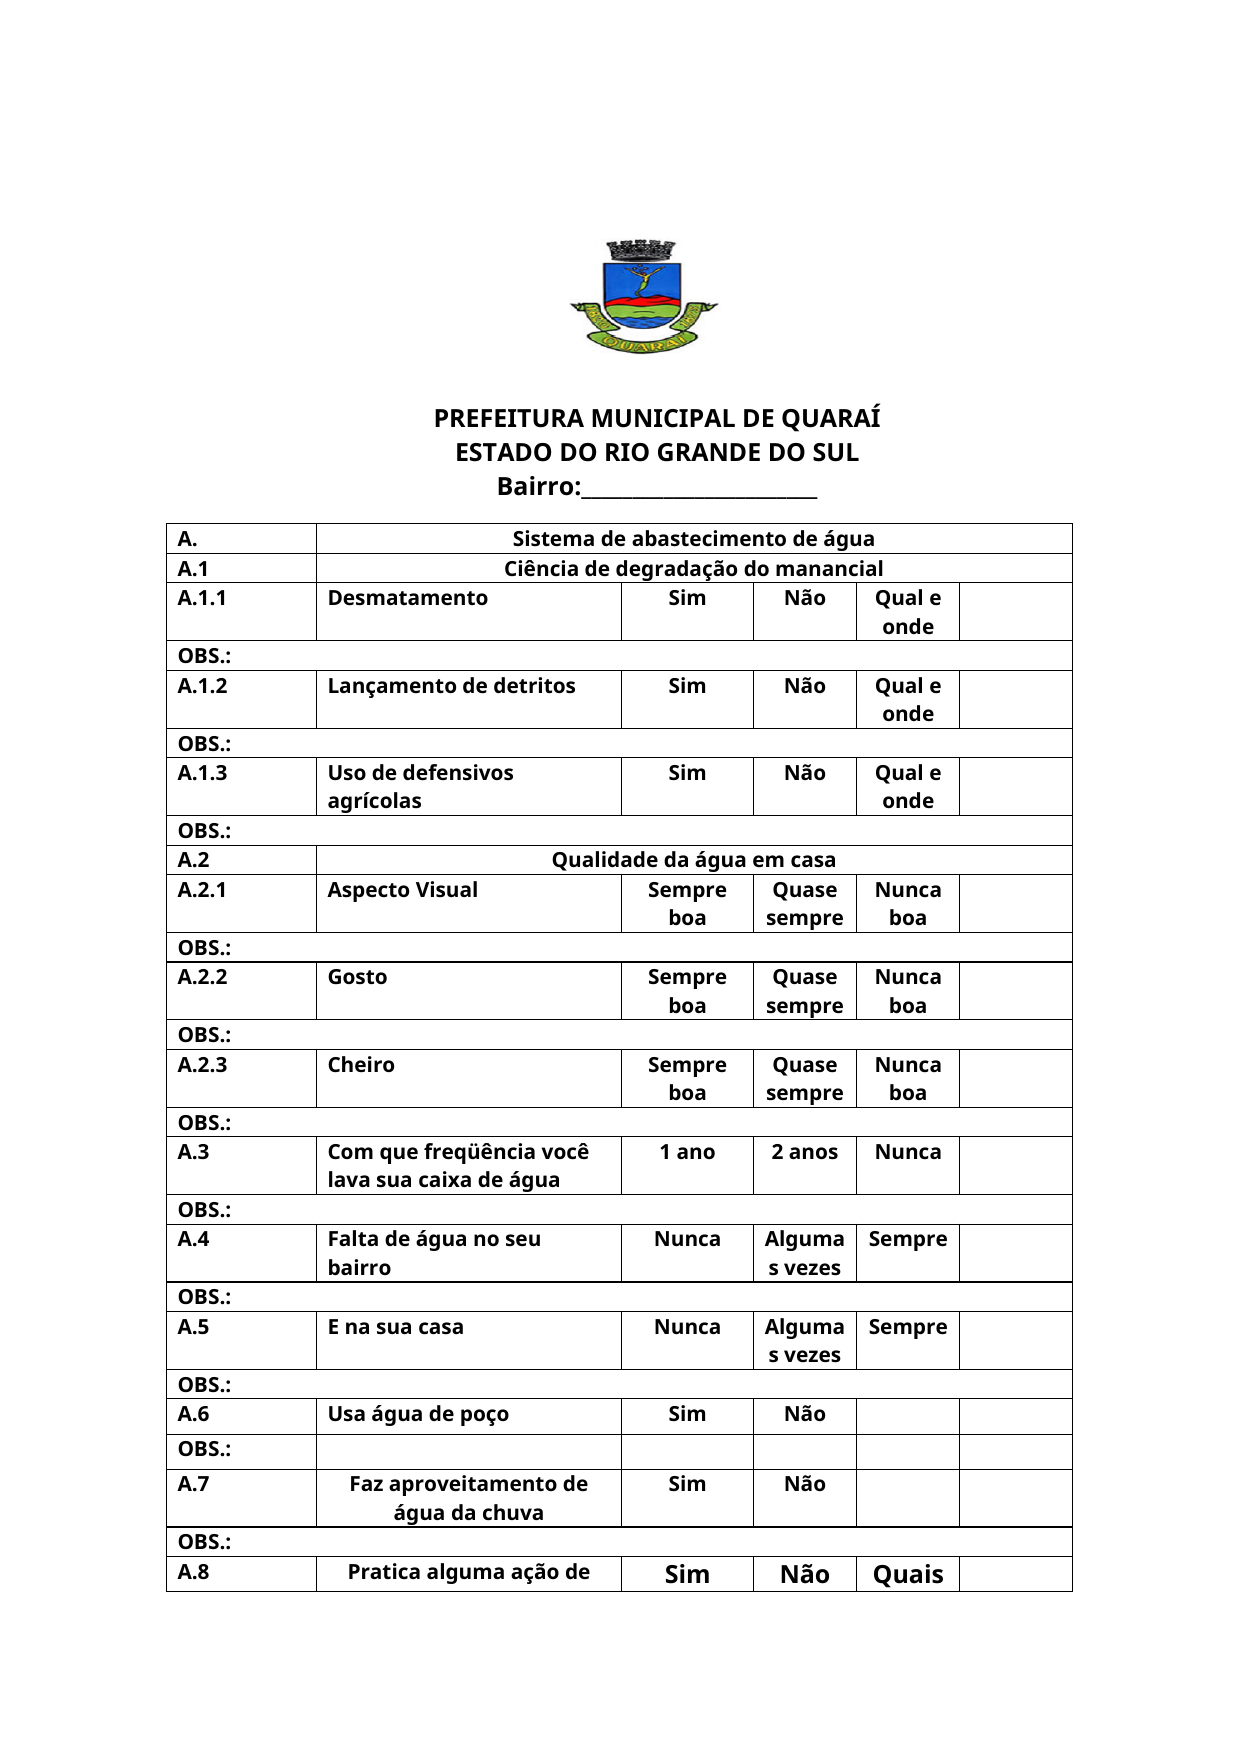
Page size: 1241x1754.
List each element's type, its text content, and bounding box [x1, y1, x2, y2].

table_cell [754, 1435, 856, 1468]
table_cell Falta de água no seu bairro [317, 1225, 621, 1281]
table_cell Gosto [317, 963, 621, 1019]
table_cell Sempre boa [622, 875, 753, 932]
table_cell Nunca [857, 1137, 959, 1194]
table_cell Sim [622, 583, 753, 640]
table_cell Lançamento de detritos [317, 671, 621, 728]
table_cell [317, 1435, 621, 1468]
table_cell Qual e onde [857, 583, 959, 640]
table_cell [960, 671, 1072, 728]
table_cell Uso de defensivos agrícolas [317, 758, 621, 815]
table_cell Quase sempre [754, 875, 856, 932]
table_cell OBS.: [167, 1370, 1072, 1398]
table_cell [960, 1435, 1072, 1468]
text ESTADO DO RIO GRANDE DO SUL [177, 434, 1063, 468]
table_cell Nunca boa [857, 963, 959, 1019]
table_cell A.8 [167, 1557, 316, 1591]
table_cell A.1.2 [167, 671, 316, 728]
table_cell A.7 [167, 1470, 316, 1526]
table_cell [857, 1470, 959, 1526]
table_cell OBS.: [167, 1020, 1072, 1049]
table_cell [857, 1435, 959, 1468]
table_cell Sempre boa [622, 1050, 753, 1107]
table_cell Sim [622, 1557, 753, 1591]
table_cell A.2.1 [167, 875, 316, 932]
table_cell Não [754, 1399, 856, 1433]
table_cell Nunca [622, 1312, 753, 1369]
table_cell A.6 [167, 1399, 316, 1433]
table_header Sistema de abastecimento de água [317, 524, 1072, 553]
table_cell Ciência de degradação do manancial [317, 554, 1072, 582]
table_cell [960, 1557, 1072, 1591]
table_cell Com que freqüência você lava sua caixa de água [317, 1137, 621, 1194]
table_cell Qualidade da água em casa [317, 846, 1072, 874]
table_cell [960, 1470, 1072, 1526]
table_header A. [167, 524, 316, 553]
table_cell OBS.: [167, 933, 1072, 961]
table_cell A.2 [167, 846, 316, 874]
table_cell Não [754, 1470, 856, 1526]
table_cell [857, 1399, 959, 1433]
table_cell Desmatamento [317, 583, 621, 640]
table_cell [960, 1050, 1072, 1107]
table_cell Sim [622, 1470, 753, 1526]
table_cell Nunca boa [857, 875, 959, 932]
table_cell Qual e onde [857, 671, 959, 728]
table_cell Nunca boa [857, 1050, 959, 1107]
table_cell 1 ano [622, 1137, 753, 1194]
table_cell [960, 583, 1072, 640]
table_cell Algumas vezes [754, 1225, 856, 1281]
table_cell A.3 [167, 1137, 316, 1194]
table_cell Sempre [857, 1312, 959, 1369]
picture [569, 207, 738, 375]
table_cell A.5 [167, 1312, 316, 1369]
table_cell A.1.1 [167, 583, 316, 640]
table_cell A.2.3 [167, 1050, 316, 1107]
table_cell Nunca [622, 1225, 753, 1281]
table_cell Sempre [857, 1225, 959, 1281]
table_cell A.2.2 [167, 963, 316, 1019]
table_cell Não [754, 1557, 856, 1591]
table_cell Aspecto Visual [317, 875, 621, 932]
text PREFEITURA MUNICIPAL DE QUARAÍ [177, 400, 1063, 434]
table_cell [622, 1435, 753, 1468]
table_cell E na sua casa [317, 1312, 621, 1369]
table_cell OBS.: [167, 816, 1072, 844]
table_cell OBS.: [167, 1108, 1072, 1136]
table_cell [317, 1557, 621, 1591]
table_cell [960, 1225, 1072, 1281]
table_cell OBS.: [167, 1435, 316, 1468]
table_cell Sim [622, 758, 753, 815]
table_cell 2 anos [754, 1137, 856, 1194]
table_cell Algumas vezes [754, 1312, 856, 1369]
table_cell A.1.3 [167, 758, 316, 815]
table_cell A.4 [167, 1225, 316, 1281]
table_cell A.1 [167, 554, 316, 582]
table_cell Qual e onde [857, 758, 959, 815]
table_cell [960, 1312, 1072, 1369]
table_cell Sim [622, 1399, 753, 1433]
table_cell [960, 875, 1072, 932]
table_cell Não [754, 758, 856, 815]
table_cell [960, 963, 1072, 1019]
table_cell Não [754, 583, 856, 640]
table_cell OBS.: [167, 1195, 1072, 1223]
table_cell Sempre boa [622, 963, 753, 1019]
table_cell Faz aproveitamento de água da chuva [317, 1470, 621, 1526]
table_cell OBS.: [167, 641, 1072, 670]
table_cell Sim [622, 671, 753, 728]
table_cell Usa água de poço [317, 1399, 621, 1433]
table_cell OBS.: [167, 1283, 1072, 1311]
table_cell OBS.: [167, 1528, 1072, 1556]
table_cell Quase sempre [754, 963, 856, 1019]
table_cell Quais [857, 1557, 959, 1591]
text Bairro:_______________________ [177, 468, 1063, 502]
table_cell [960, 1137, 1072, 1194]
table_cell Não [754, 671, 856, 728]
table_cell Quase sempre [754, 1050, 856, 1107]
table_cell [960, 758, 1072, 815]
table_cell [960, 1399, 1072, 1433]
table_cell OBS.: [167, 729, 1072, 757]
table_cell Cheiro [317, 1050, 621, 1107]
